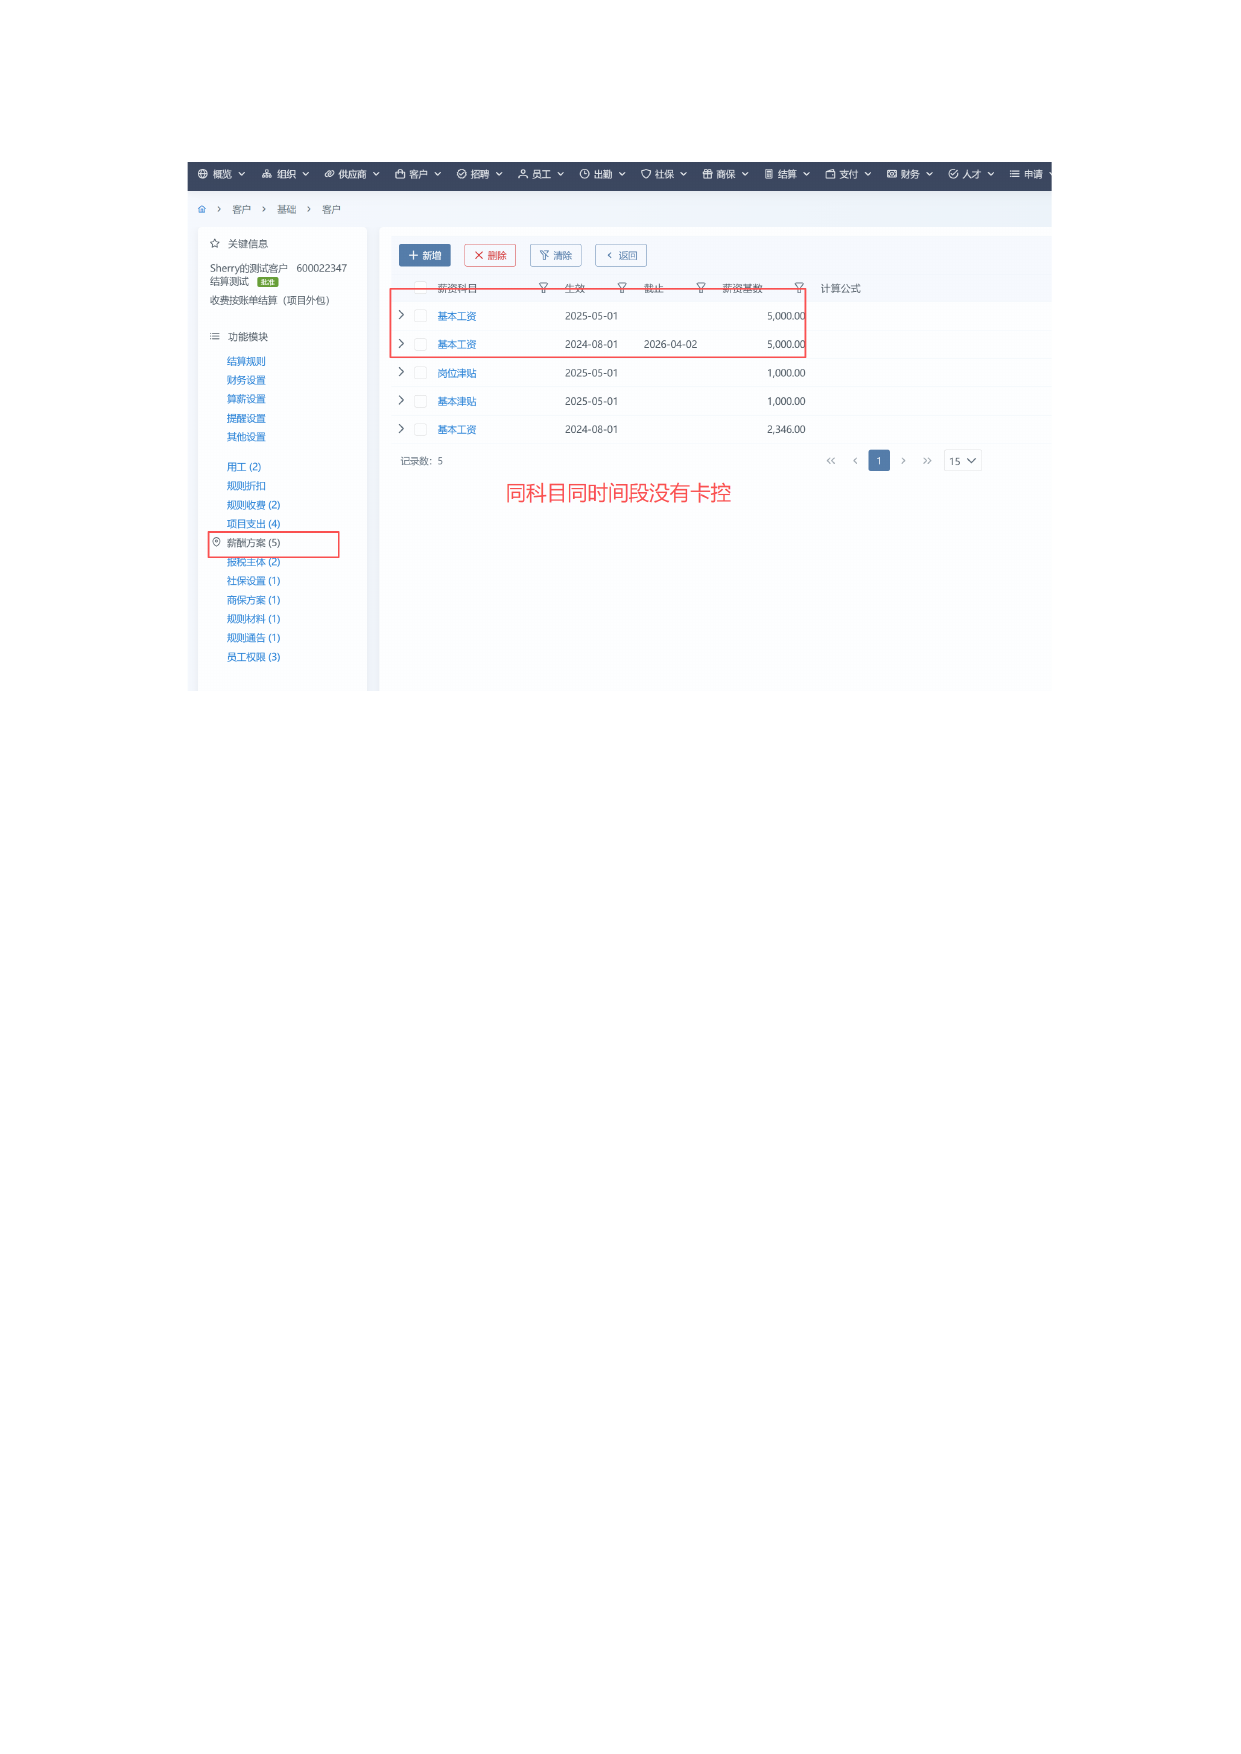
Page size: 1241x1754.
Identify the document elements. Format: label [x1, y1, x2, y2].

picture [187, 162, 1052, 691]
